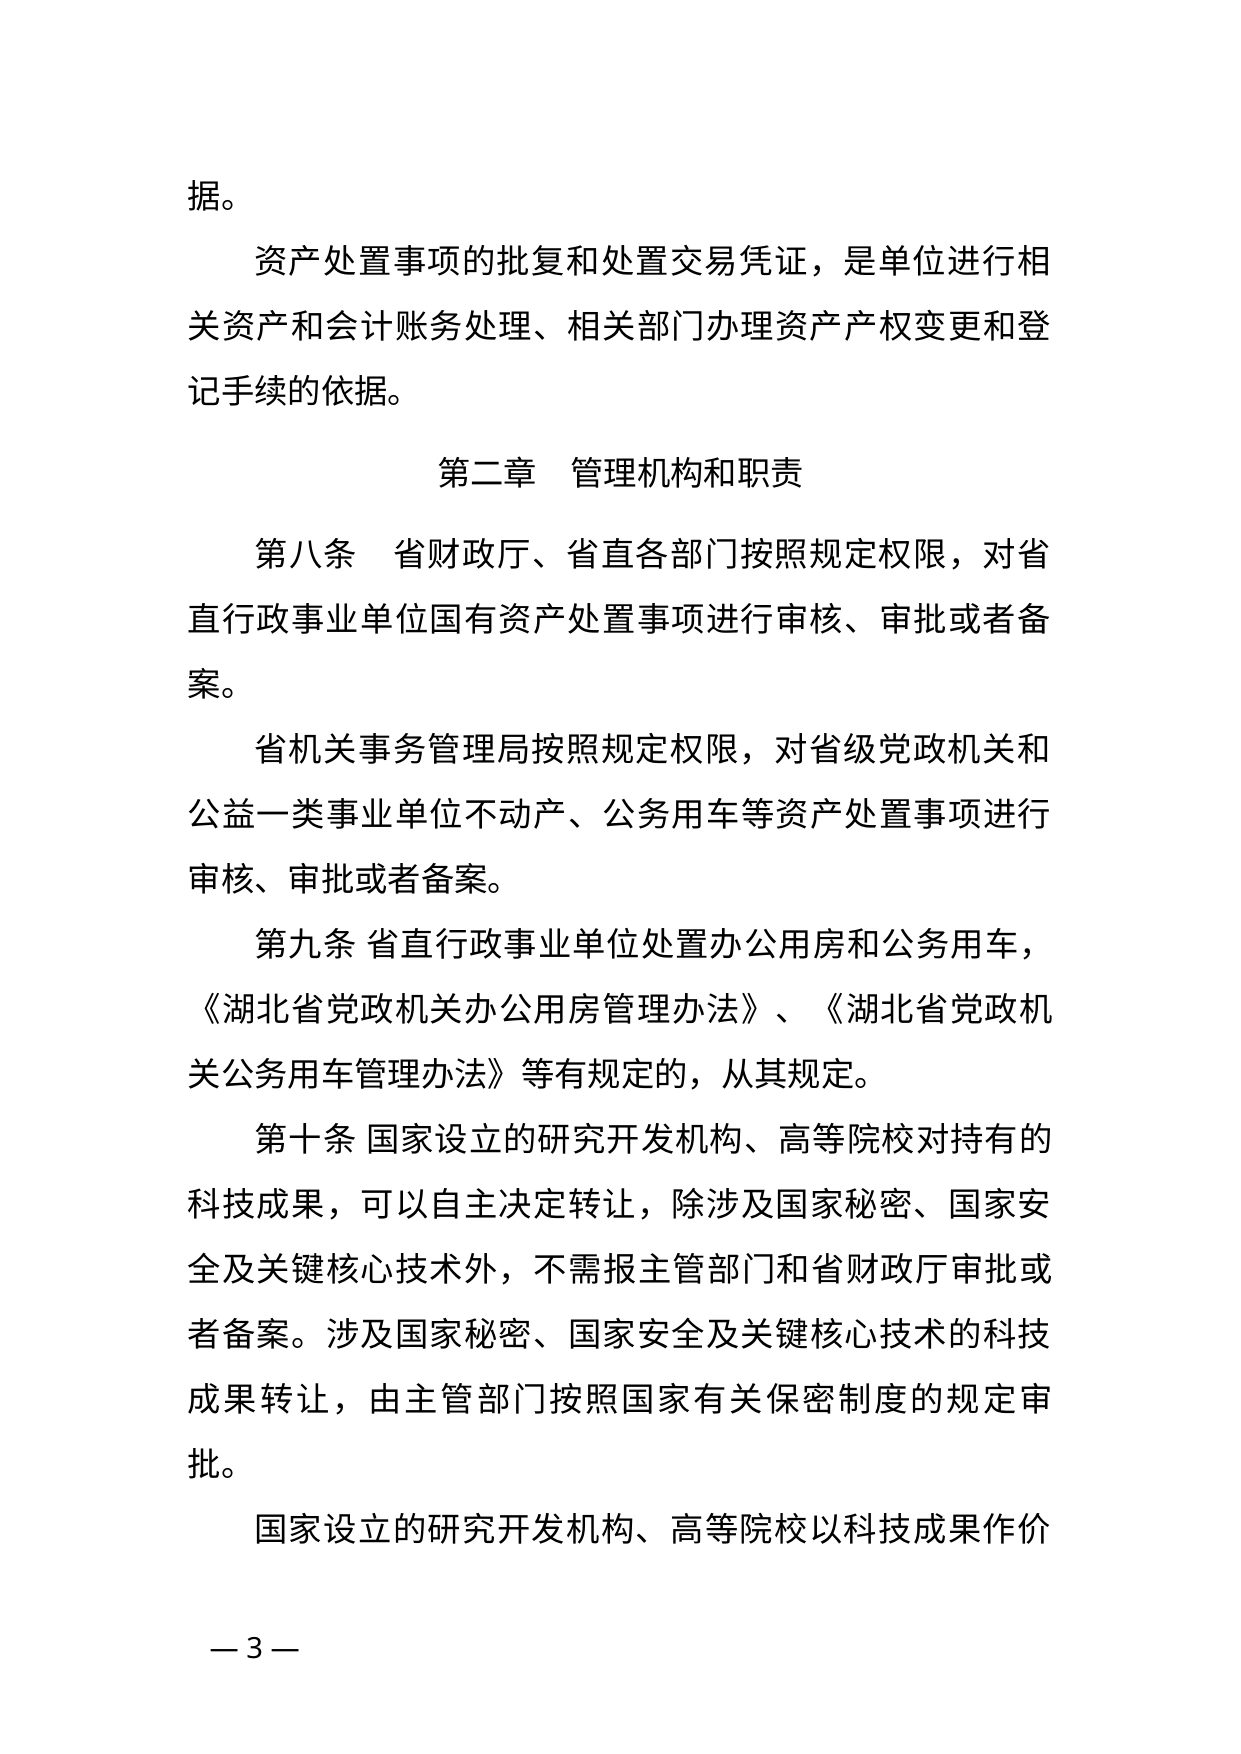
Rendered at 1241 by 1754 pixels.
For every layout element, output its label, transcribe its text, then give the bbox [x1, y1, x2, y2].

text 资产处置事项的批复和处置交易凭证，是单位进行相关资产和会计账务处理、相关部门办理资产产权变更和登记手续的依据。 [187, 227, 1053, 422]
text 第条 、省直各部门按照规定权限，对省直行政事业单位国有资产处置事项进行审核、审批或者备案。 [187, 520, 1053, 715]
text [187, 162, 1053, 227]
text 九 [187, 910, 1053, 1105]
text 省机关事务管理局按照规定权限，对省级党政机关和公益一类事业单位不动产、公务用车等资产处置事项进行审核、审批或者备案。 [187, 715, 1053, 910]
text 第二章 [187, 438, 1053, 503]
